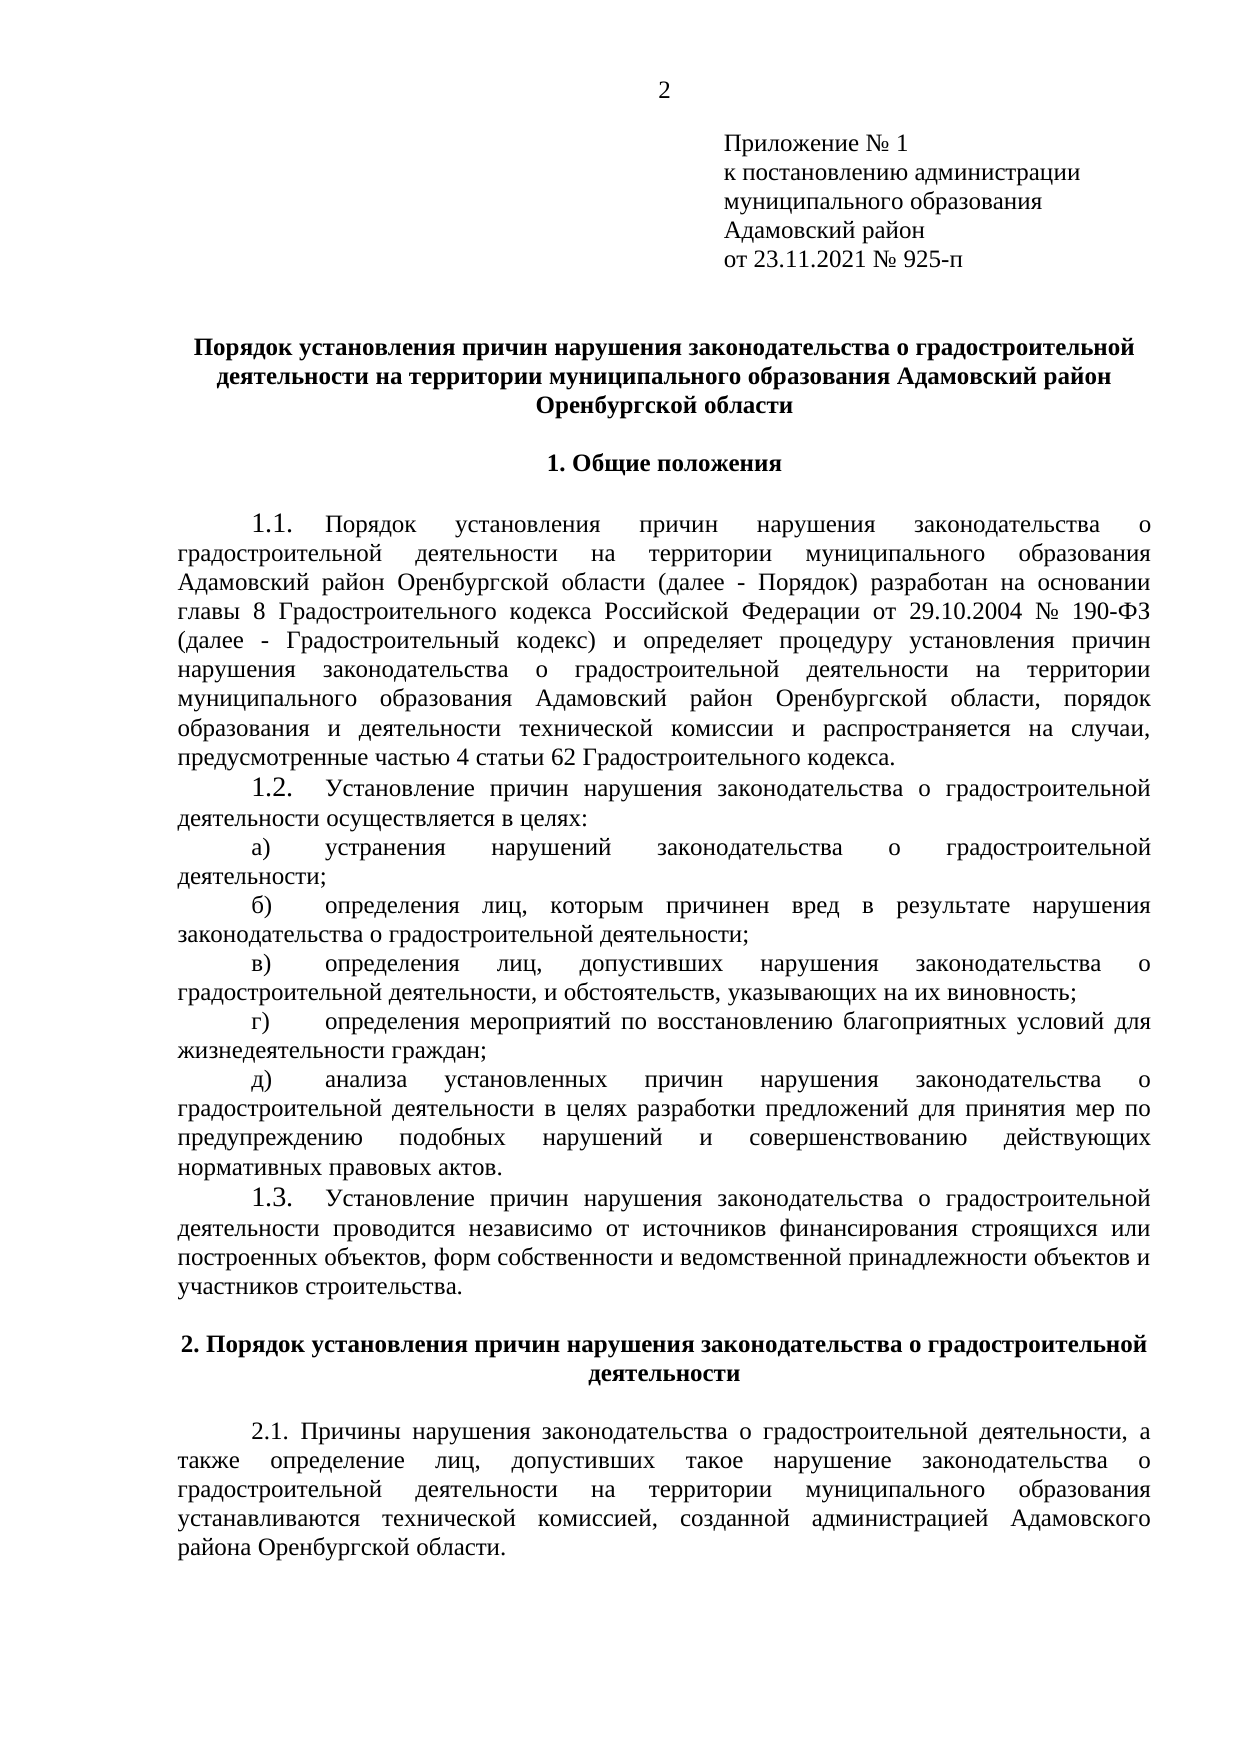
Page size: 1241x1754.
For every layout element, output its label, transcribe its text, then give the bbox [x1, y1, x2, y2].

text к постановлению администрации [723, 157, 1152, 186]
text а) устранения нарушений законодательства о градостроительной деятельности; [177, 832, 1152, 890]
text Порядок установления причин нарушения законодательства о градостроительной деятельности на территории муниципального образования Адамовский район Оренбургской области [177, 332, 1152, 419]
list Установление причин нарушения законодательства о градостроительной деятельности осуществляется в целях: [177, 771, 1152, 832]
list Установление причин нарушения законодательства о градостроительной деятельности проводится независимо от источников финансирования строящихся или построенных объектов, форм собственности и ведомственной принадлежности объектов и участников строительства. [177, 1180, 1152, 1300]
text от 23.11.2021 № 925-п [723, 244, 1152, 273]
text 2.1. Причины нарушения законодательства о градостроительной деятельности, а также определение лиц, допустивших такое нарушение законодательства о градостроительной деятельности на территории муниципального образования устанавливаются технической комиссией, созданной администрацией Адамовского района Оренбургской области. [177, 1416, 1152, 1561]
list Порядок установления причин нарушения законодательства о градостроительной деятельности на территории муниципального образования Адамовский район Оренбургской области (далее - Порядок) разработан на основании главы 8 Градостроительного кодекса Российской Федерации от 29.10.2004 № 190-ФЗ (далее - Градостроительный кодекс) и определяет процедуру установления причин нарушения законодательства о градостроительной деятельности на территории муниципального образования Адамовский район Оренбургской области, порядок образования и деятельности технической комиссии и распространяется на случаи, предусмотренные частью 4 статьи 62 Градостроительного кодекса. [177, 506, 1152, 771]
text Адамовский район [723, 215, 1152, 244]
text б) определения лиц, которым причинен вред в результате нарушения законодательства о градостроительной деятельности; [177, 890, 1152, 948]
text д) анализа установленных причин нарушения законодательства о градостроительной деятельности в целях разработки предложений для принятия мер по предупреждению подобных нарушений и совершенствованию действующих нормативных правовых актов. [177, 1064, 1152, 1180]
text муниципального образования [723, 186, 1152, 215]
text в) определения лиц, допустивших нарушения законодательства о градостроительной деятельности, и обстоятельств, указывающих на их виновность; [177, 948, 1152, 1006]
text г) определения мероприятий по восстановлению благоприятных условий для жизнедеятельности граждан; [177, 1006, 1152, 1064]
text Приложение № 1 [723, 128, 1152, 157]
text 1. Общие положения [177, 448, 1152, 477]
text 2. Порядок установления причин нарушения законодательства о градостроительной деятельности [177, 1329, 1152, 1387]
